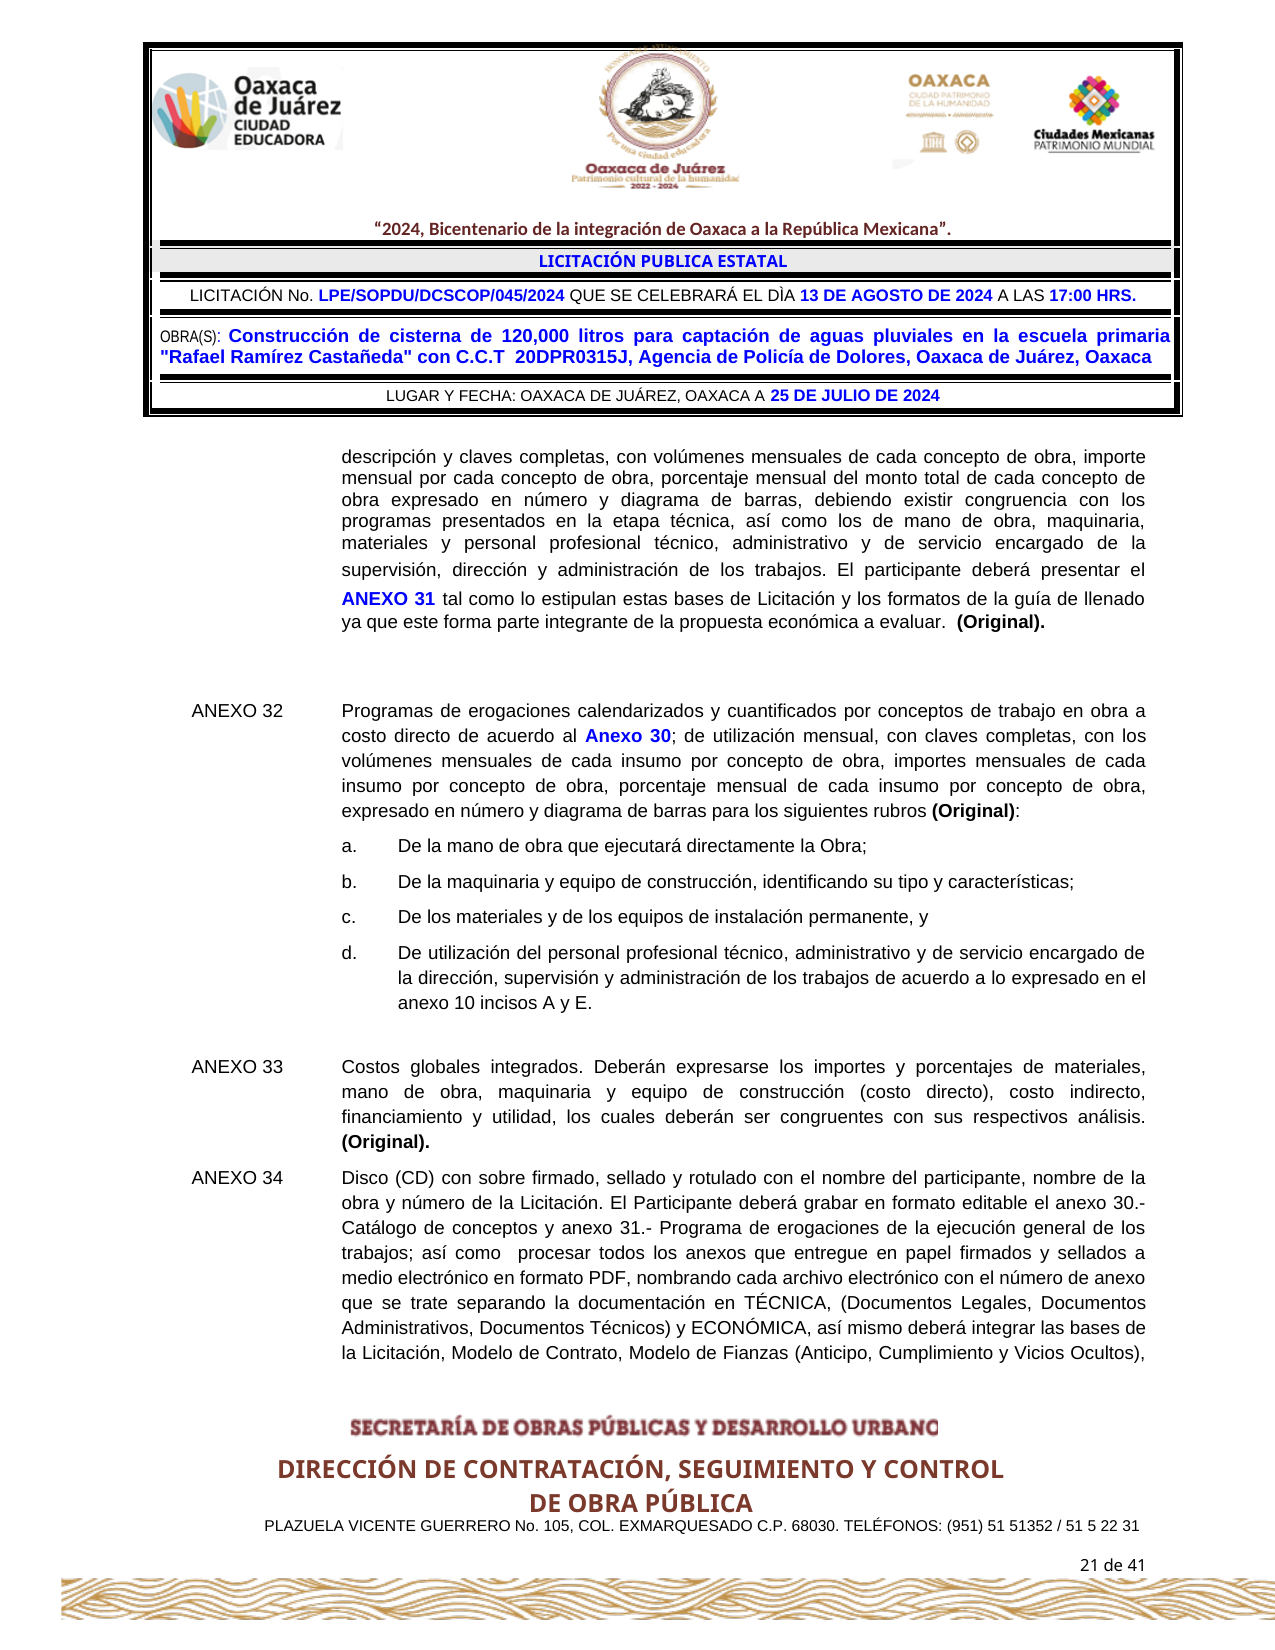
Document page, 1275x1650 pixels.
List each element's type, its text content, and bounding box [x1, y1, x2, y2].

text ANEXO 33 Costos globales integrados. Deberán expresarse los importes y porcentajes de materiales, mano de obra, maquinaria y equipo de construcción (costo directo), costo indirecto, financiamiento y utilidad, los cuales deberán ser congruentes con sus respectivos análisis. (Original). [191, 1053, 1146, 1153]
list De la maquinaria y equipo de construcción, identificando su tipo y características; [341, 868, 1146, 893]
list De los materiales y de los equipos de instalación permanente, y [341, 904, 1146, 929]
picture [152, 67, 344, 150]
picture [892, 61, 1174, 169]
list De utilización del personal profesional técnico, administrativo y de servicio encargado de la dirección, supervisión y administración de los trabajos de acuerdo a lo expresado en el anexo 10 incisos A y E. [341, 939, 1146, 1014]
text ANEXO 32 Programas de erogaciones calendarizados y cuantificados por conceptos de trabajo en obra a costo directo de acuerdo al Anexo 30; de utilización mensual, con claves completas, con los volúmenes mensuales de cada insumo por concepto de obra, importes mensuales de cada insumo por concepto de obra, porcentaje mensual de cada insumo por concepto de obra, expresado en número y diagrama de barras para los siguientes rubros (Original): [191, 697, 1146, 822]
list De la mano de obra que ejecutará directamente ; [341, 833, 1146, 858]
